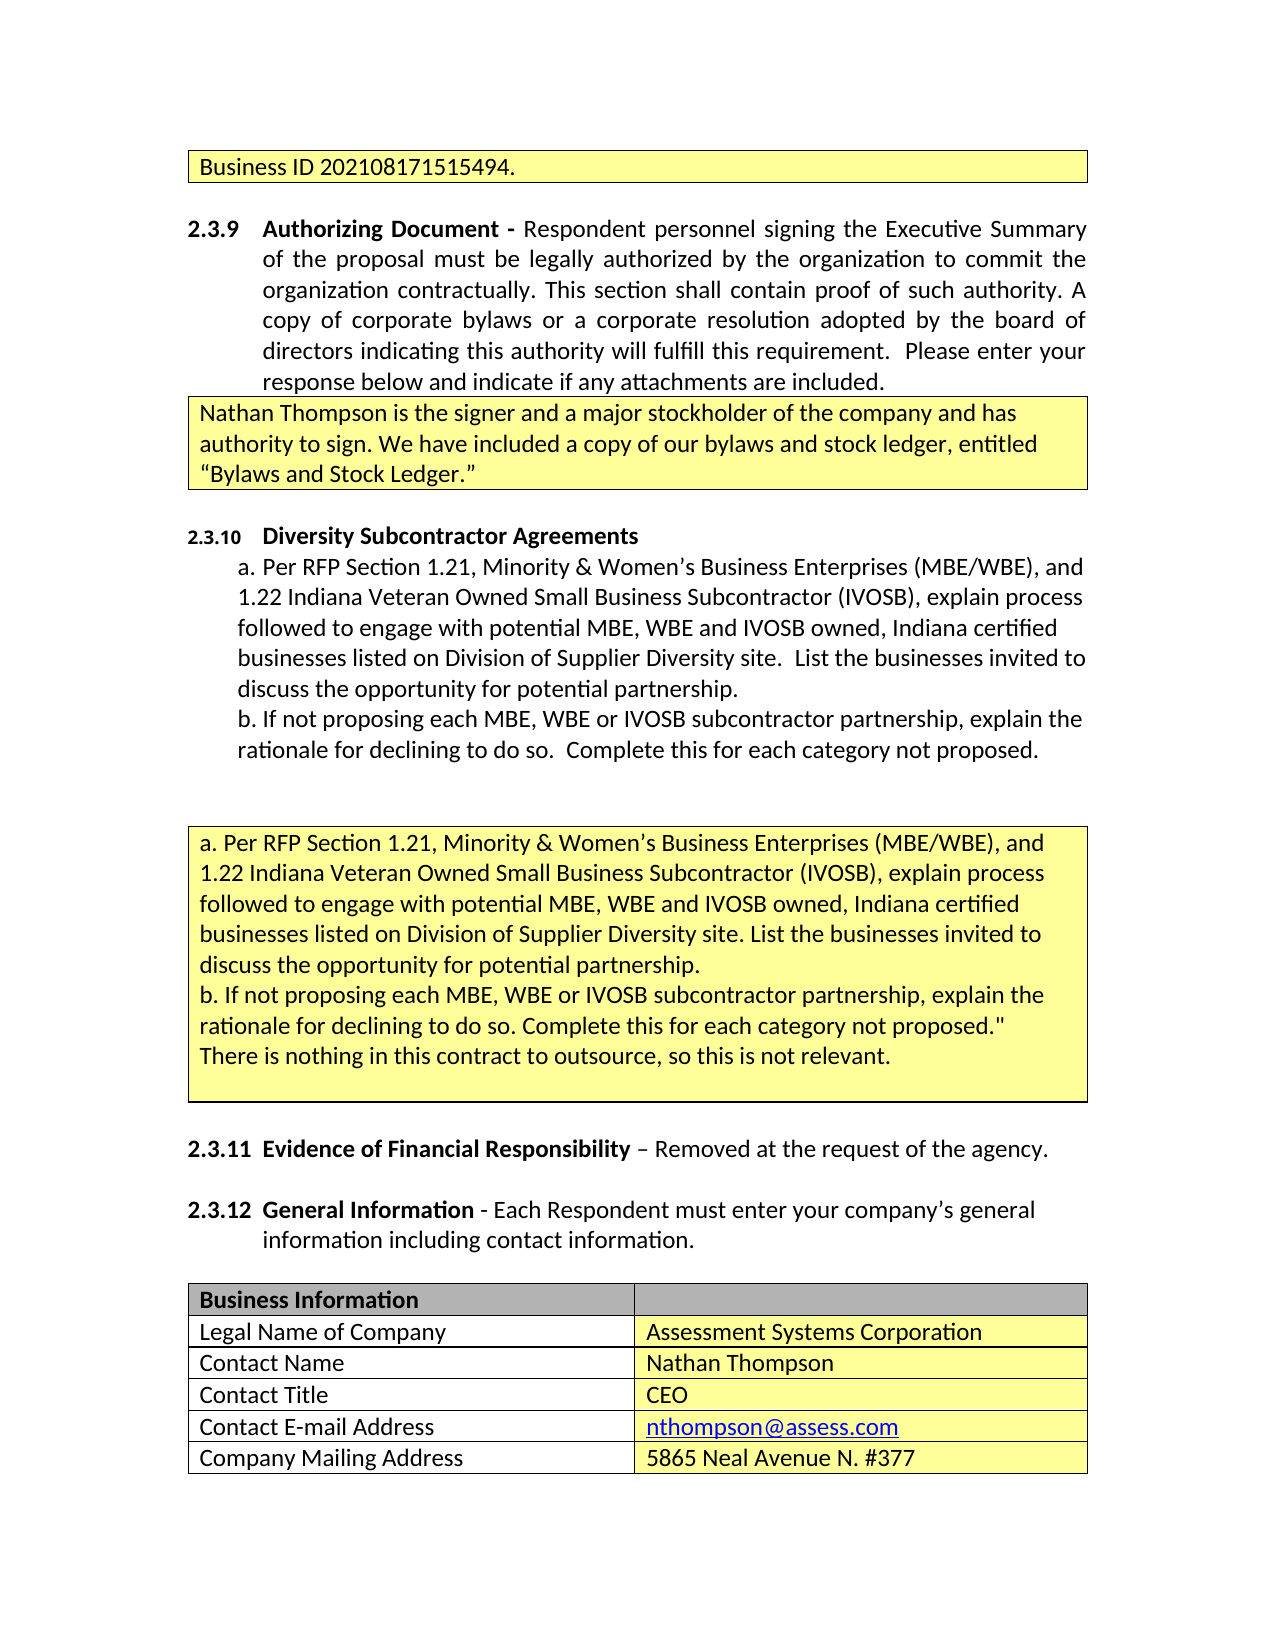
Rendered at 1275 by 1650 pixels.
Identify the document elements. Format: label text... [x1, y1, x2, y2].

table_cell Company Mailing Address [189, 1442, 634, 1473]
table_cell Assessment Systems Corporation [635, 1316, 1087, 1346]
table_header Nathan Thompson is the signer and a major stockholder of the company and has authority to sign. We have included a copy of our bylaws and stock ledger, entitled “Bylaws and Stock Ledger.” [189, 397, 1087, 489]
table_cell CEO [635, 1379, 1087, 1409]
table_cell nthompson@assess.com [635, 1411, 1087, 1441]
table_cell 5865 Neal Avenue N. #377 [635, 1442, 1087, 1473]
table_cell Contact Name [189, 1348, 634, 1378]
table_header Business Information [189, 1284, 634, 1315]
text b. If not proposing each MBE, WBE or IVOSB subcontractor partnership, explain the rationale for declining to do so. Complete this for each category not proposed. [237, 703, 1087, 764]
table_header [635, 1284, 1087, 1315]
text a. Per RFP Section 1.21, Minority & Women’s Business Enterprises (MBE/WBE), and 1.22 Indiana Veteran Owned Small Business Subcontractor (IVOSB), explain process followed to engage with potential MBE, WBE and IVOSB owned, Indiana certified businesses listed on Division of Supplier Diversity site. List the businesses invited to discuss the opportunity for potential partnership. [237, 551, 1087, 703]
table_header a. Per RFP Section 1.21, Minority & Women’s Business Enterprises (MBE/WBE), and 1.22 Indiana Veteran Owned Small Business Subcontractor (IVOSB), explain process followed to engage with potential MBE, WBE and IVOSB owned, Indiana certified businesses listed on Division of Supplier Diversity site. List the businesses invited to discuss the opportunity for potential partnership. b. If not proposing each MBE, WBE or IVOSB subcontractor partnership, explain the rationale for declining to do so. Complete this for each category not proposed." There is nothing in this contract to outsource, so this is not relevant. [189, 827, 1087, 1101]
list Authorizing Document - Respondent personnel signing the Executive Summary of the proposal must be legally authorized by the organization to commit the organization contractually. This section shall contain proof of such authority. A copy of corporate bylaws or a corporate resolution adopted by the board of directors indicating this authority will fulfill this requirement. Please enter your response below and indicate if any attachments are included. [187, 213, 1087, 396]
table_cell Contact E-mail Address [189, 1411, 634, 1441]
list Diversity Subcontractor Agreements [187, 520, 1087, 551]
table_cell Legal Name of Company [189, 1316, 634, 1346]
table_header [189, 151, 1087, 182]
list General Information - Each Respondent must enter your company’s general information including contact information. [187, 1194, 1087, 1255]
table_cell Contact Title [189, 1379, 634, 1409]
list Evidence of Financial Responsibility – Removed at the request of the agency. [187, 1133, 1087, 1163]
table_cell Nathan Thompson [635, 1348, 1087, 1378]
